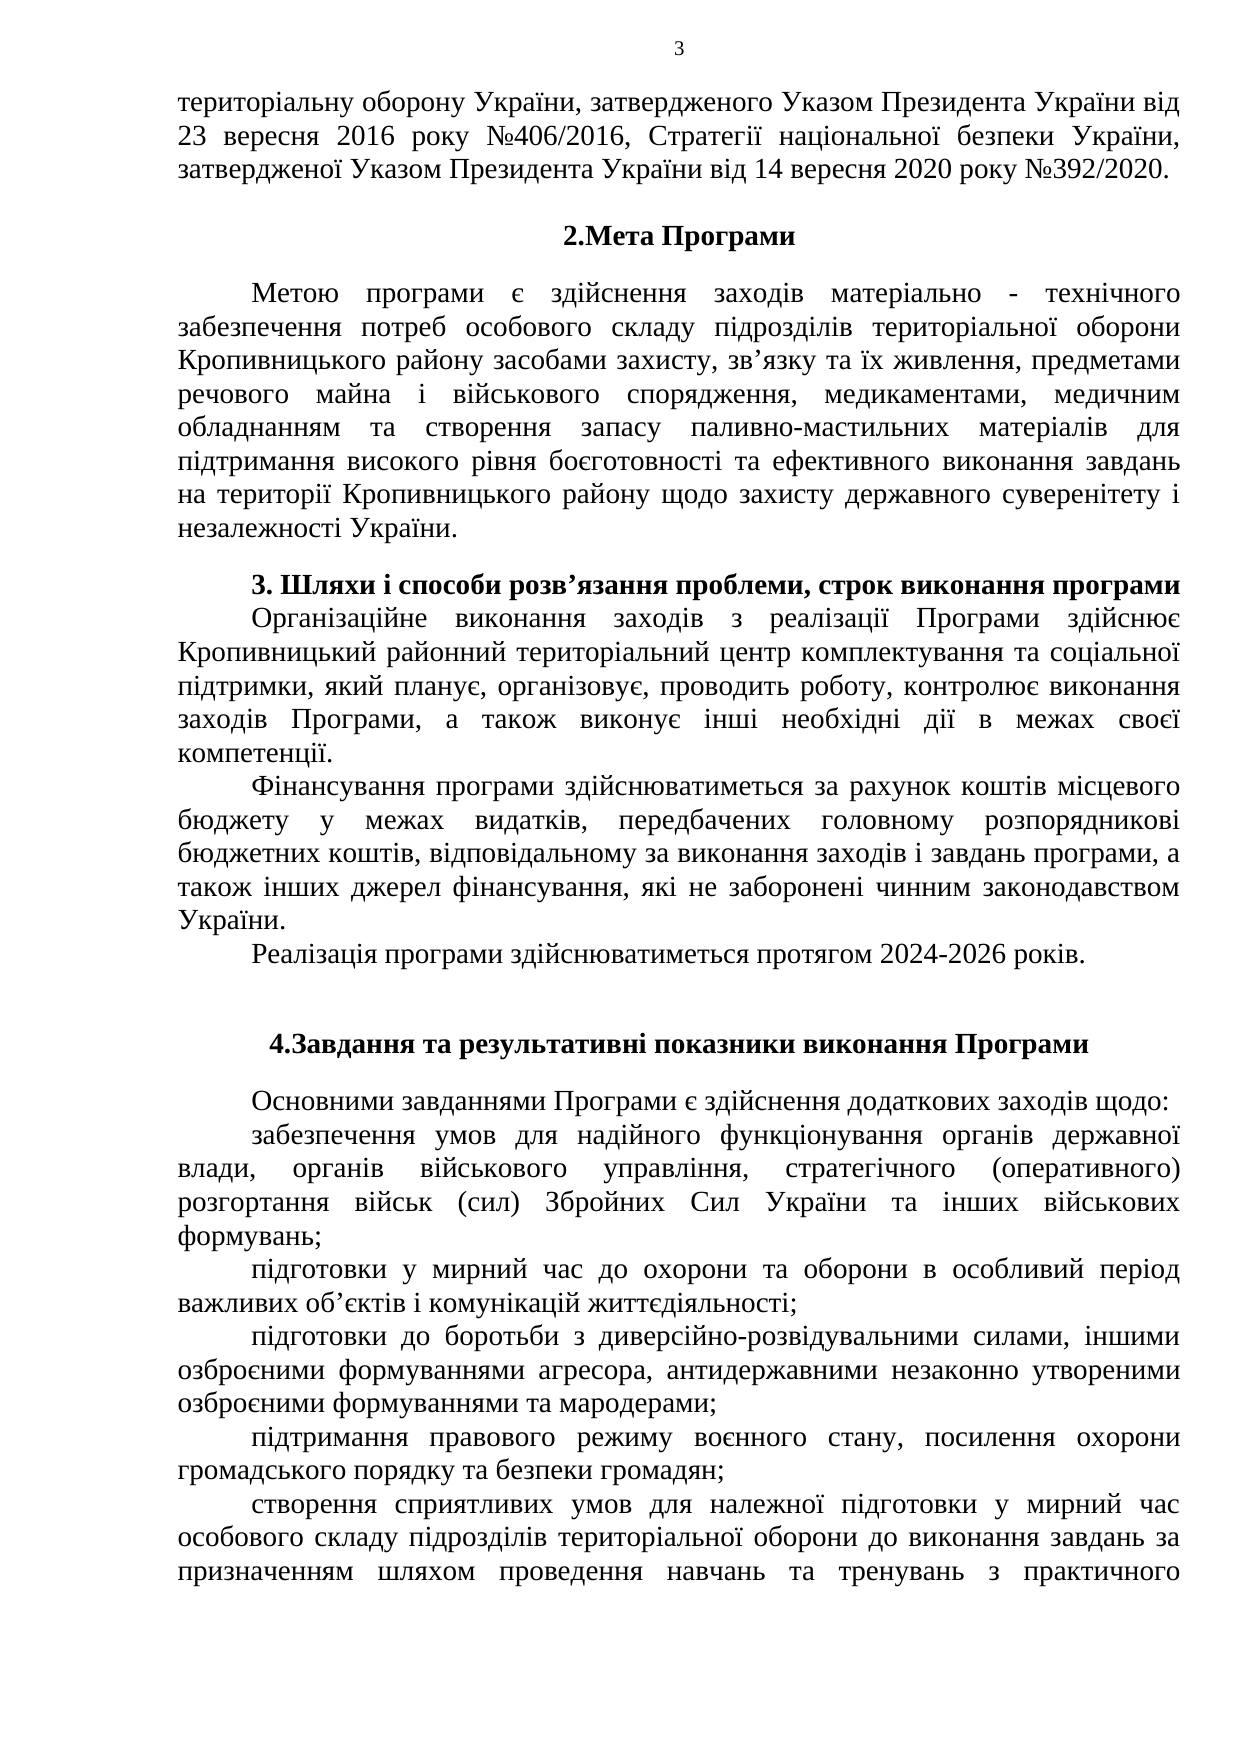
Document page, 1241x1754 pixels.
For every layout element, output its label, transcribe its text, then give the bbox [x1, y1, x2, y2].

text підтримання правового режиму воєнного стану, посилення охорони громадського порядку та безпеки громадян; [177, 1419, 1181, 1486]
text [177, 84, 1181, 185]
text 3. Шляхи і способи розв’язання проблеми, строк виконання програми [251, 567, 1181, 601]
text Реалізація програми здійснюватиметься протягом 2024-2026 років. [177, 936, 1181, 969]
text Метою програми є здійснення заходів матеріально - технічного забезпечення потреб особового складу підрозділів територіальної оборони Кропивницького району засобами захисту, зв’язку та їх живлення, предметами речового майна і військового спорядження, медикаментами, медичним обладнанням та створення запасу паливно-мастильних матеріалів для підтримання високого рівня боєготовності та ефективного виконання завдань на території Кропивницького району щодо захисту державного суверенітету і незалежності України. [177, 275, 1181, 544]
text 4.Завдання та результативні показники виконання Програми [177, 1027, 1181, 1060]
text Основними завданнями Програми є здійснення додаткових заходів щодо: [177, 1083, 1181, 1117]
text 2.Мета Програми [177, 218, 1181, 252]
text підготовки до боротьби з диверсійно-розвідувальними силами, іншими озброєними формуваннями агресора, антидержавними незаконно утвореними озброєними формуваннями та мародерами; [177, 1318, 1181, 1419]
text Організаційне виконання заходів з реалізації Програми здійснює Кропивницький районний територіальний центр комплектування та соціальної підтримки, який планує, організовує, проводить роботу, контролює виконання заходів Програми, а також виконує інші необхідні дії в межах своєї компетенції. [177, 601, 1181, 768]
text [177, 1486, 1181, 1587]
text підготовки у мирний час до охорони та оборони в особливий період важливих об’єктів і комунікацій життєдіяльності; [177, 1251, 1181, 1318]
text Фінансування програми здійснюватиметься за рахунок коштів місцевого бюджету у межах видатків, передбачених головному розпорядникові бюджетних коштів, відповідальному за виконання заходів і завдань програми, а також інших джерел фінансування, які не заборонені чинним законодавством України. [177, 768, 1181, 936]
text забезпечення умов для надійного функціонування органів державної влади, органів військового управління, стратегічного (оперативного) розгортання військ (сил) Збройних Сил України та інших військових формувань; [177, 1117, 1181, 1251]
